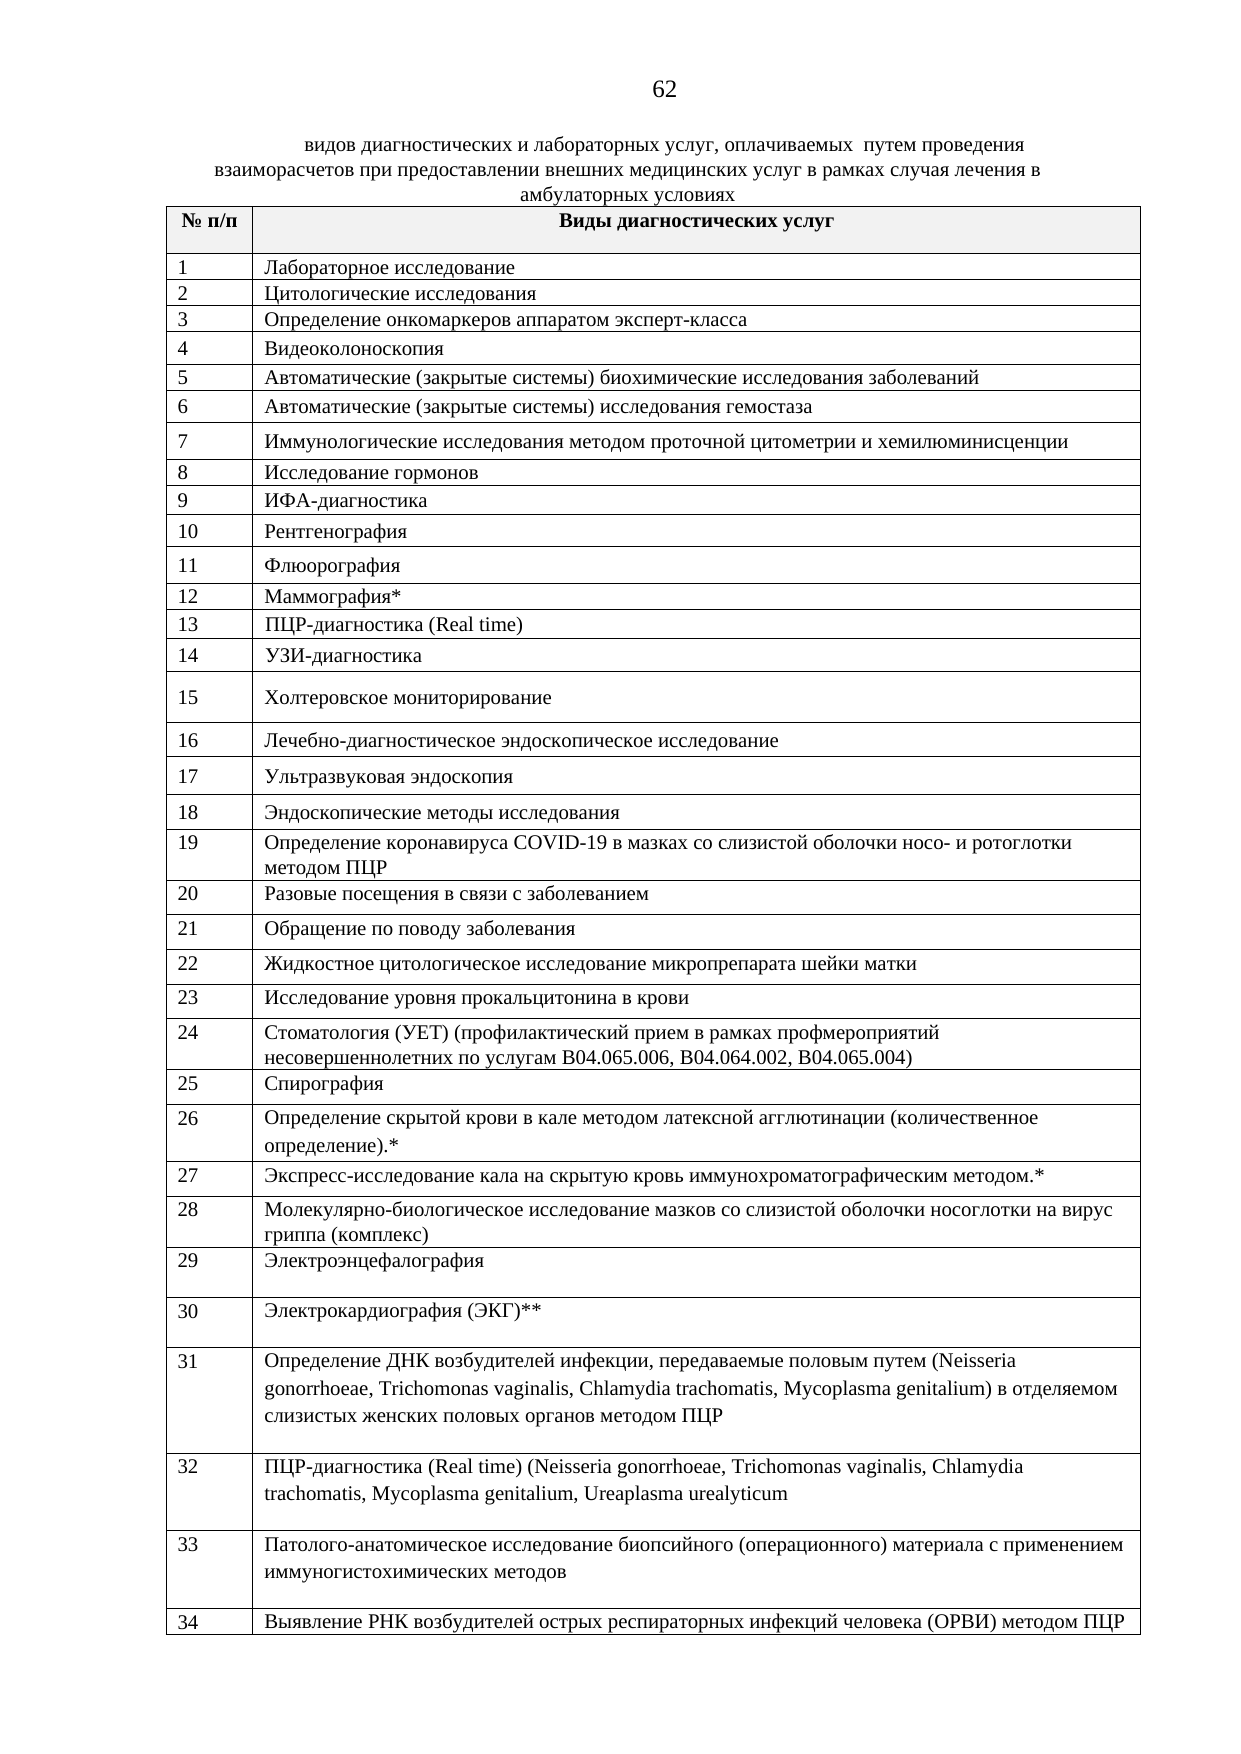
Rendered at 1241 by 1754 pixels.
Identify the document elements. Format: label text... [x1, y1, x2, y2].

table_cell 6 [167, 391, 252, 422]
table_cell 1 [167, 254, 252, 279]
table_cell Автоматические (закрытые системы) биохимические исследования заболеваний [253, 365, 1140, 390]
table_cell Автоматические (закрытые системы) исследования гемостаза [253, 391, 1140, 422]
table_cell Эндоскопические методы исследования [253, 795, 1140, 828]
table_cell 21 [167, 915, 252, 949]
table_header Виды диагностических услуг [253, 207, 1140, 253]
table_cell 32 [167, 1454, 252, 1530]
table_cell 7 [167, 423, 252, 459]
table_cell 4 [167, 332, 252, 364]
table_cell 3 [167, 306, 252, 331]
table_cell Электроэнцефалография [253, 1248, 1140, 1297]
table_cell 34 [167, 1609, 252, 1634]
table_cell 22 [167, 950, 252, 984]
text видов диагностических и лабораторных услуг, оплачиваемых путем проведения взаиморасчетов при предоставлении внешних медицинских услуг в рамках случая лечения в амбулаторных условиях [177, 131, 1078, 206]
table_cell Видеоколоноскопия [253, 332, 1140, 364]
table_cell 19 [167, 830, 252, 879]
table_cell Ультразвуковая эндоскопия [253, 757, 1140, 794]
table_cell Определение скрытой крови в кале методом латексной агглютинации (количественное определение).* [253, 1105, 1140, 1161]
table_cell Стоматология (УЕТ) (профилактический прием в рамках профмероприятий несовершеннолетних по услугам В04.065.006, В04.064.002, В04.065.004) [253, 1019, 1140, 1069]
table_cell 15 [167, 672, 252, 722]
table_cell УЗИ-диагностика [253, 639, 1140, 671]
table_cell Разовые посещения в связи с заболеванием [253, 881, 1140, 914]
table_cell Патолого-анатомическое исследование биопсийного (операционного) материала с применением иммуногистохимических методов [253, 1531, 1140, 1608]
table_cell 20 [167, 881, 252, 914]
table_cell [253, 1609, 1140, 1634]
table_cell 29 [167, 1248, 252, 1297]
table_cell Обращение по поводу заболевания [253, 915, 1140, 949]
table_cell Флюорография [253, 547, 1140, 582]
table_cell Определение ДНК возбудителей инфекции, передаваемые половым путем (Neisseria gonorrhoeae, Trichomonas vaginalis, Chlamydia trachomatis, Mycoplasma genitalium) в отделяемом слизистых женских половых органов методом ПЦР [253, 1348, 1140, 1453]
table_cell Экспресс-исследование кала на скрытую кровь иммунохроматографическим методом.* [253, 1162, 1140, 1196]
table_cell Цитологические исследования [253, 280, 1140, 305]
table_cell 33 [167, 1531, 252, 1608]
table_cell 16 [167, 723, 252, 756]
table_cell Маммография* [253, 584, 1140, 608]
table_cell 11 [167, 547, 252, 582]
table_cell ИФА-диагностика [253, 486, 1140, 514]
table_cell Электрокардиография (ЭКГ)** [253, 1298, 1140, 1347]
table_cell Лечебно-диагностическое эндоскопическое исследование [253, 723, 1140, 756]
table_header № п/п [167, 207, 252, 253]
table_cell 25 [167, 1070, 252, 1104]
table_cell 14 [167, 639, 252, 671]
table_cell 26 [167, 1105, 252, 1161]
table_cell 24 [167, 1019, 252, 1069]
table_cell Исследование уровня прокальцитонина в крови [253, 985, 1140, 1018]
table_cell 30 [167, 1298, 252, 1347]
table_cell ПЦР-диагностика (Real time) (Neisseria gonorrhoeae, Trichomonas vaginalis, Chlamydia trachomatis, Mycoplasma genitalium, Ureaplasma urealyticum [253, 1454, 1140, 1530]
table_cell 17 [167, 757, 252, 794]
table_cell 12 [167, 584, 252, 608]
table_cell 9 [167, 486, 252, 514]
table_cell Жидкостное цитологическое исследование микропрепарата шейки матки [253, 950, 1140, 984]
table_cell Исследование гормонов [253, 460, 1140, 485]
table_cell 10 [167, 515, 252, 546]
table_cell Спирография [253, 1070, 1140, 1104]
table_cell Лабораторное исследование [253, 254, 1140, 279]
table_cell Иммунологические исследования методом проточной цитометрии и хемилюминисценции [253, 423, 1140, 459]
table_cell Холтеровское мониторирование [253, 672, 1140, 722]
table_cell 5 [167, 365, 252, 390]
table_cell Определение коронавируса COVID-19 в мазках со слизистой оболочки носо- и ротоглотки методом ПЦР [253, 830, 1140, 879]
table_cell 27 [167, 1162, 252, 1196]
table_cell 31 [167, 1348, 252, 1453]
table_cell 13 [167, 610, 252, 637]
table_cell ПЦР-диагностика (Real time) [253, 610, 1140, 637]
table_cell Определение онкомаркеров аппаратом эксперт-класса [253, 306, 1140, 331]
table_cell 18 [167, 795, 252, 828]
table_cell 8 [167, 460, 252, 485]
table_cell 2 [167, 280, 252, 305]
table_cell 23 [167, 985, 252, 1018]
table_cell Рентгенография [253, 515, 1140, 546]
table_cell Молекулярно-биологическое исследование мазков со слизистой оболочки носоглотки на вирус гриппа (комплекс) [253, 1197, 1140, 1247]
table_cell 28 [167, 1197, 252, 1247]
